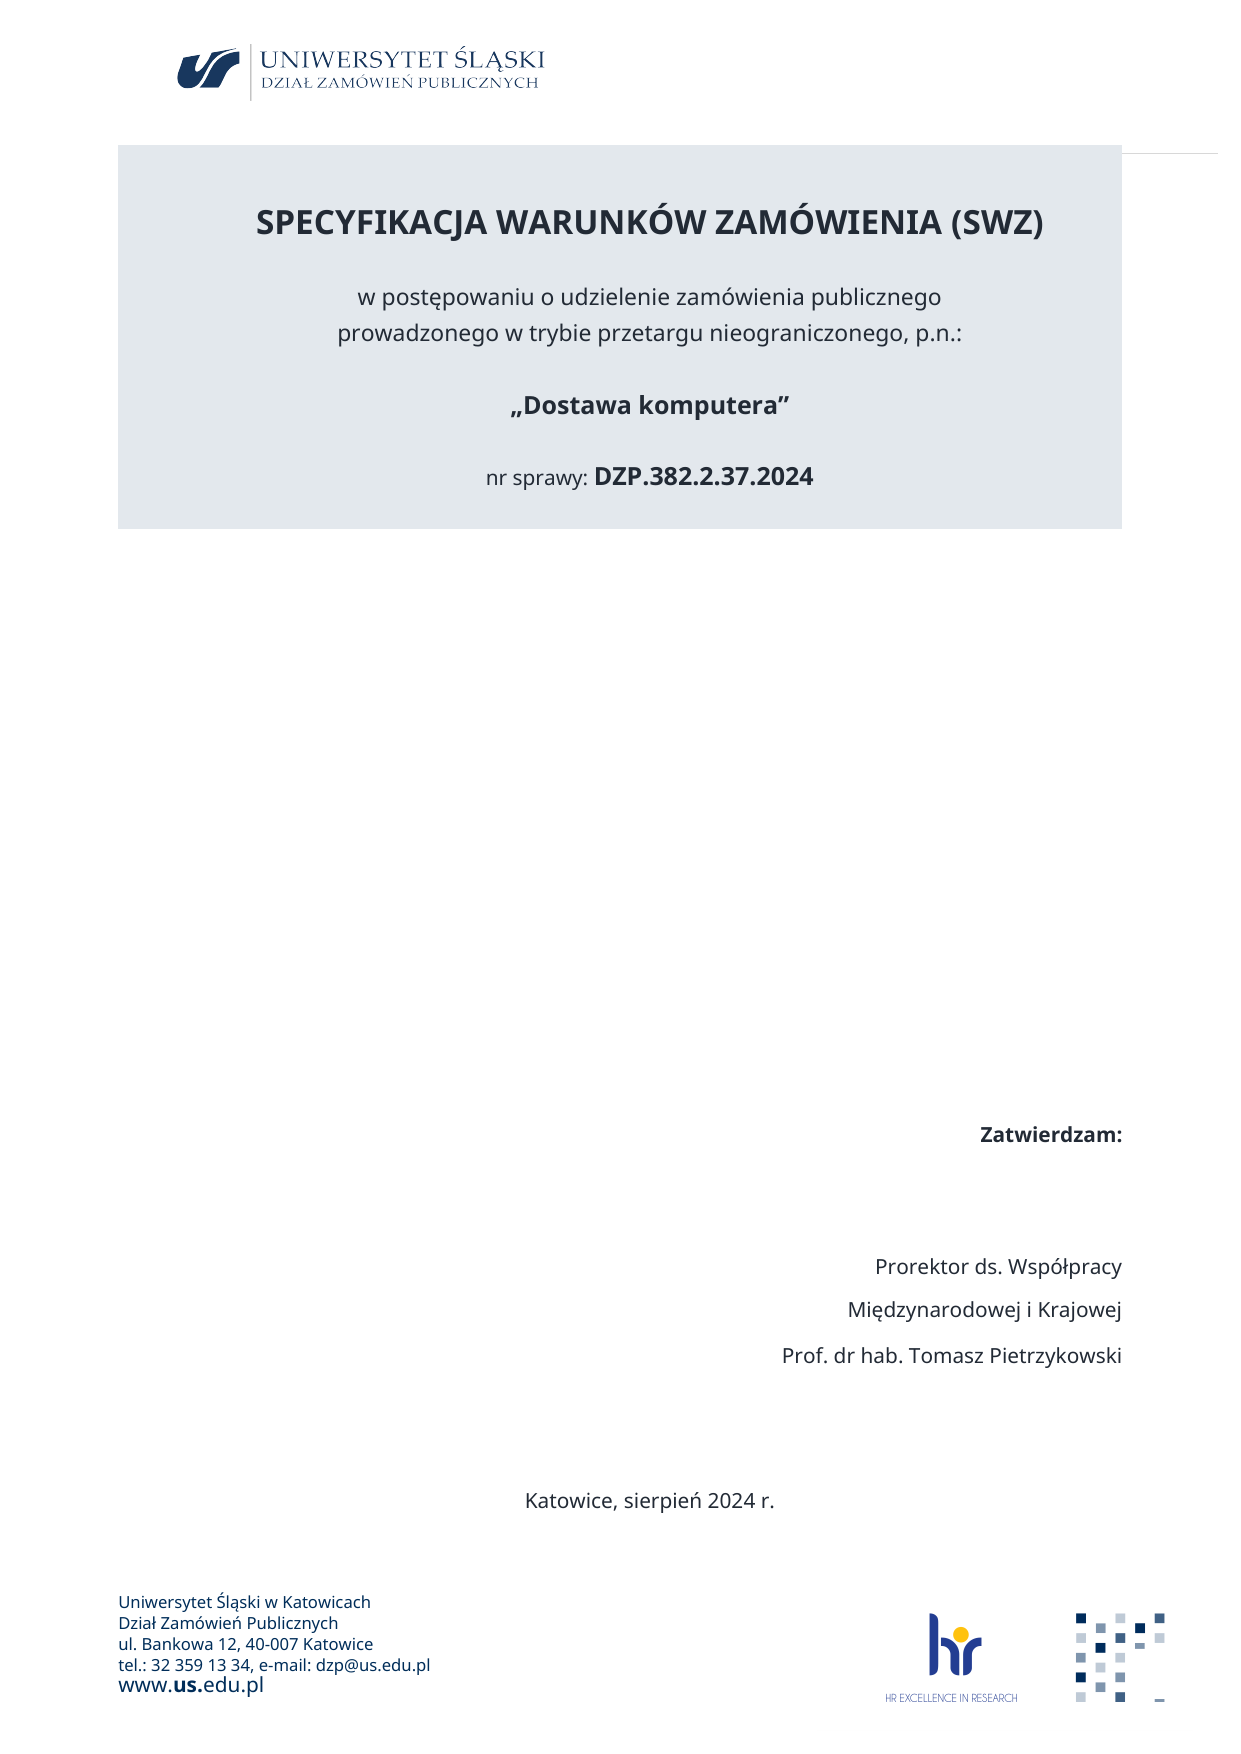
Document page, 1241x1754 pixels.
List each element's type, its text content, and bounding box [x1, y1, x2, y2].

picture [177, 44, 545, 101]
table_header SPECYFIKACJA WARUNKÓW ZAMÓWIENIA (SWZ) w postępowaniu o udzielenie zamówienia publicznego prowadzonego w trybie przetargu nieograniczonego, p.n.: „Dostawa komputera” nr sprawy: DZP.382.2.37.2024 [118, 145, 1122, 529]
text Prorektor ds. Współpracy Międzynarodowej i Krajowej [177, 1252, 1122, 1323]
text Zatwierdzam: [634, 1120, 1122, 1148]
picture [817, 1486, 1194, 1731]
text Katowice, sierpień 2024 r. [177, 1486, 1122, 1514]
text Prof. dr hab. Tomasz Pietrzykowski [177, 1341, 1122, 1370]
